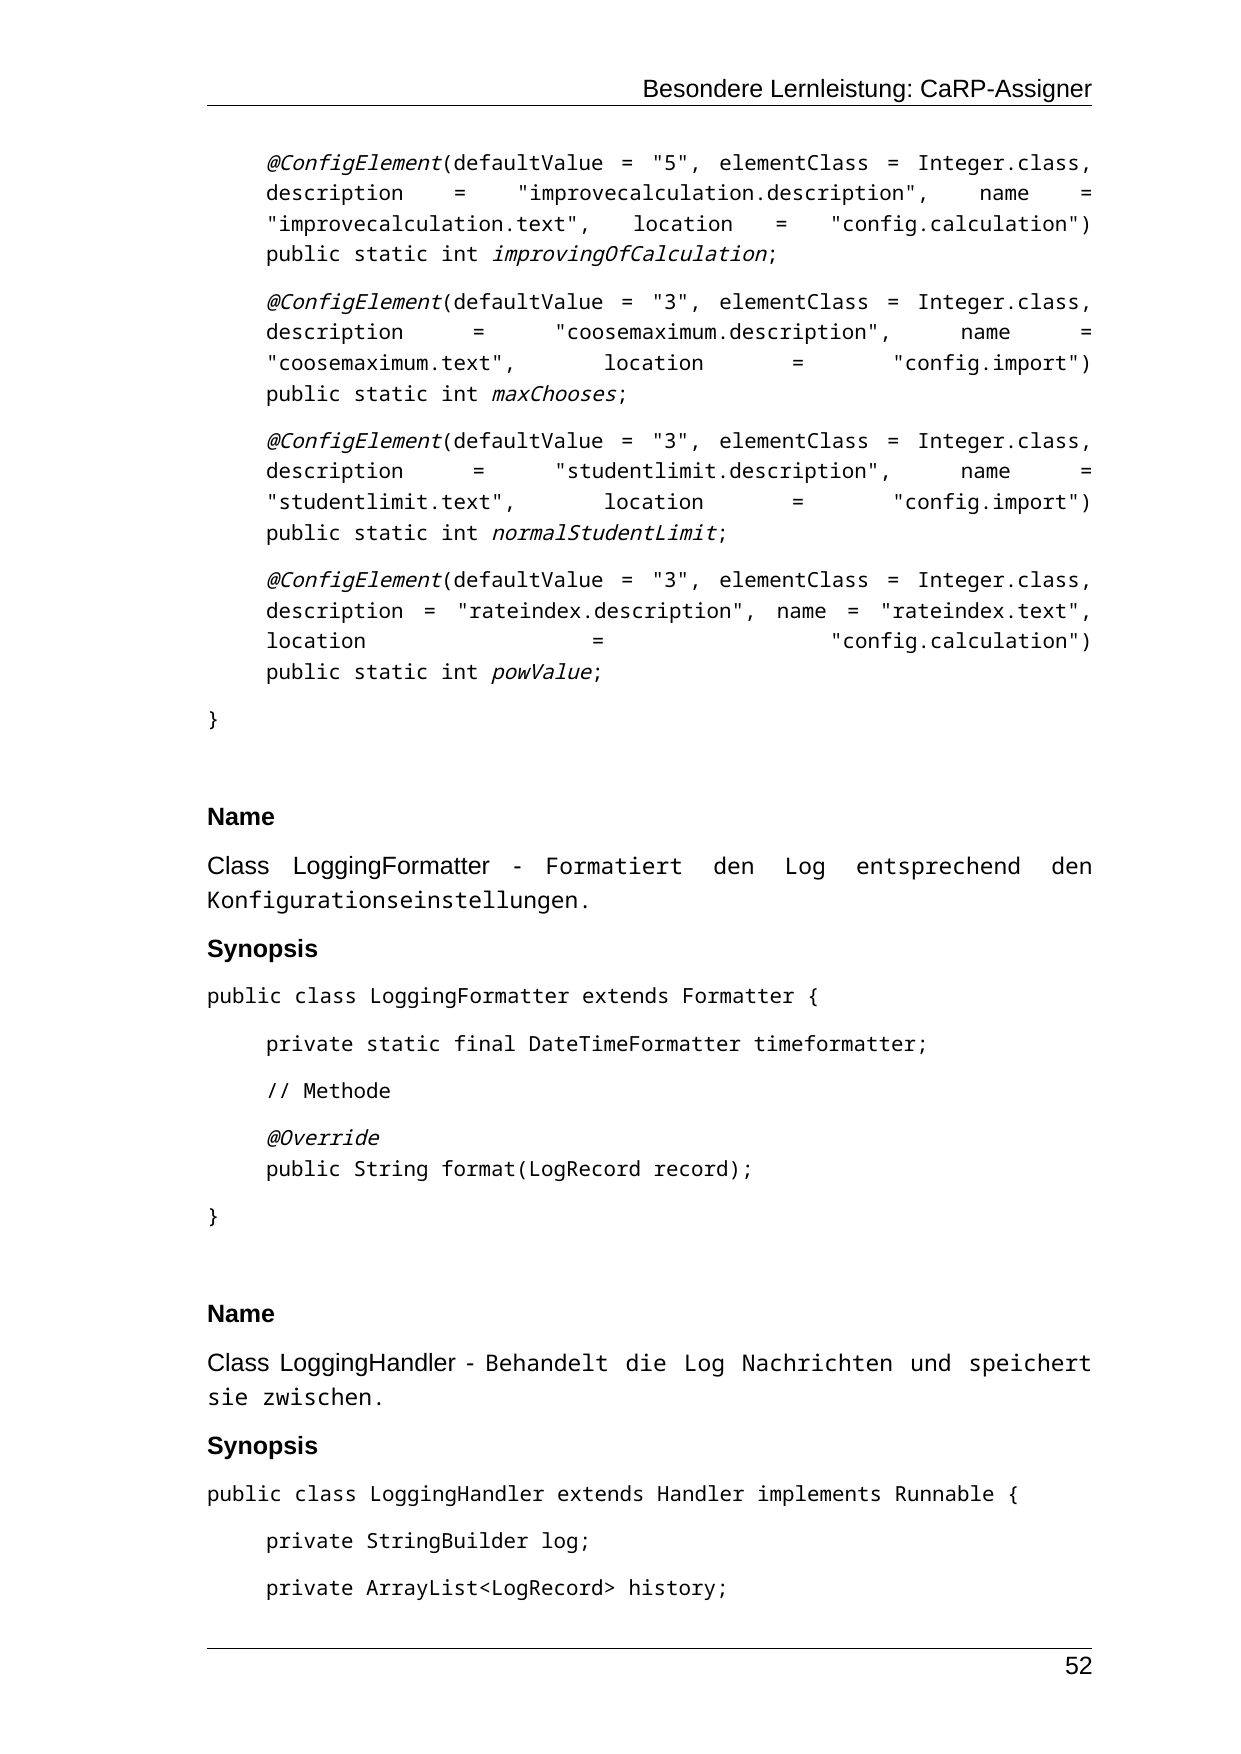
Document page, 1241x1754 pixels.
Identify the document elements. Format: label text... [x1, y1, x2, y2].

text private static final DateTimeFormatter timeformatter; [207, 1029, 1092, 1057]
text public class LoggingHandler extends Handler implements Runnable { [207, 1479, 1092, 1507]
text Class LoggingFormatter - Formatiert den Log entsprechend den Konfigurationseinstellungen. [207, 850, 1092, 915]
text @ConfigElement(defaultValue = "3", elementClass = Integer.class, description = "coosemaximum.description", name = "coosemaximum.text", location = "config.import") public static int maxChooses; [207, 287, 1092, 407]
text @Override public String format(LogRecord record); [207, 1123, 1092, 1183]
text Name [207, 1299, 1092, 1328]
text Class LoggingHandler - Behandelt die Log Nachrichten und speichert sie zwischen. [207, 1347, 1092, 1412]
text @ConfigElement(defaultValue = "5", elementClass = Integer.class, description = "improvecalculation.description", name = "improvecalculation.text", location = "config.calculation") public static int improvingOfCalculation; [207, 148, 1092, 268]
text @ConfigElement(defaultValue = "3", elementClass = Integer.class, description = "studentlimit.description", name = "studentlimit.text", location = "config.import") public static int normalStudentLimit; [207, 426, 1092, 546]
text Synopsis [207, 934, 1092, 963]
text @ConfigElement(defaultValue = "3", elementClass = Integer.class, description = "rateindex.description", name = "rateindex.text", location = "config.calculation") public static int powValue; [207, 565, 1092, 686]
text } [207, 704, 1092, 733]
text Name [207, 802, 1092, 831]
text Synopsis [207, 1431, 1092, 1460]
text private StringBuilder log; [207, 1526, 1092, 1554]
text public class LoggingFormatter extends Formatter { [207, 982, 1092, 1010]
text // Methode [207, 1076, 1092, 1105]
text private ArrayList<LogRecord> history; [207, 1573, 1092, 1602]
text } [207, 1201, 1092, 1230]
